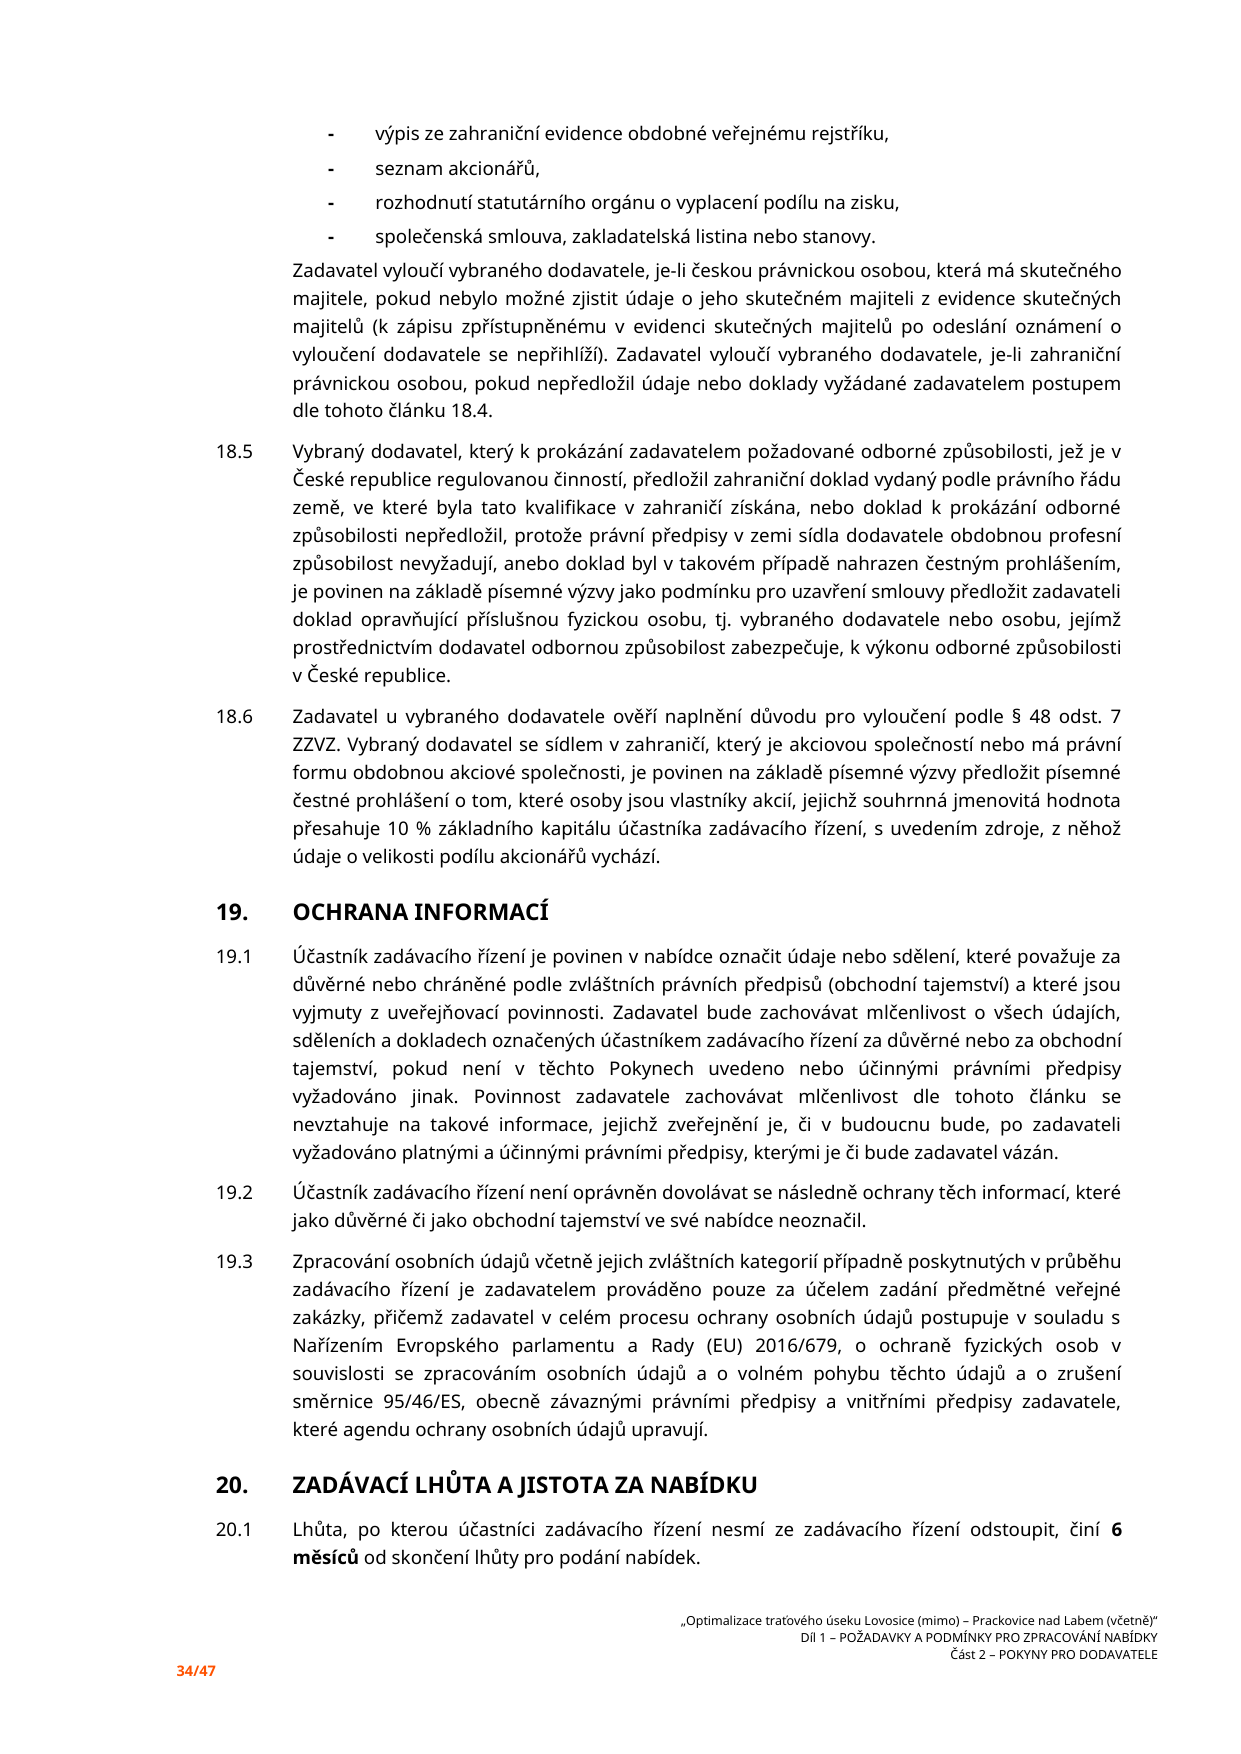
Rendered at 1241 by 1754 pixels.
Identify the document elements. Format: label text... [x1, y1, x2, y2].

text OCHRANA INFORMACÍ [216, 896, 1122, 927]
text Zadavatel vyloučí vybraného dodavatele, je-li českou právnickou osobou, která má skutečného majitele, pokud nebylo možné zjistit údaje o jeho skutečném majiteli z evidence skutečných majitelů (k zápisu zpřístupněnému v evidenci skutečných majitelů po odeslání oznámení o vyloučení dodavatele se nepřihlíží). Zadavatel vyloučí vybraného dodavatele, je-li zahraniční právnickou osobou, pokud nepředložil údaje nebo doklady vyžádané zadavatelem postupem dle tohoto článku 18.4. [292, 258, 1122, 423]
text Lhůta, po kterou účastníci zadávacího řízení nesmí ze zadávacího řízení odstoupit, činí 6 měsíců od skončení lhůty pro podání nabídek. [216, 1516, 1122, 1570]
text výpis ze zahraniční evidence obdobné veřejnému rejstříku, [328, 121, 1122, 146]
text Zadavatel u vybraného dodavatele ověří naplnění důvodu pro vyloučení podle § 48 odst. 7 ZZVZ. Vybraný dodavatel se sídlem v zahraničí, který je akciovou společností nebo má právní formu obdobnou akciové společnosti, je povinen na základě písemné výzvy předložit písemné čestné prohlášení o tom, které osoby jsou vlastníky akcií, jejichž souhrnná jmenovitá hodnota přesahuje 10 % základního kapitálu účastníka zadávacího řízení, s uvedením zdroje, z něhož údaje o velikosti podílu akcionářů vychází. [216, 703, 1122, 869]
text Účastník zadávacího řízení je povinen v nabídce označit údaje nebo sdělení, které považuje za důvěrné nebo chráněné podle zvláštních právních předpisů (obchodní tajemství) a které jsou vyjmuty z uveřejňovací povinnosti. Zadavatel bude zachovávat mlčenlivost o všech údajích, sděleních a dokladech označených účastníkem zadávacího řízení za důvěrné nebo za obchodní tajemství, pokud není v těchto Pokynech uvedeno nebo účinnými právními předpisy vyžadováno jinak. Povinnost zadavatele zachovávat mlčenlivost dle tohoto článku se nevztahuje na takové informace, jejichž zveřejnění je, či v budoucnu bude, po zadavateli vyžadováno platnými a účinnými právními předpisy, kterými je či bude zadavatel vázán. [216, 943, 1122, 1165]
text Vybraný dodavatel, který k prokázání zadavatelem požadované odborné způsobilosti, jež je v České republice regulovanou činností, předložil zahraniční doklad vydaný podle právního řádu země, ve které byla tato kvalifikace v zahraničí získána, nebo doklad k prokázání odborné způsobilosti nepředložil, protože právní předpisy v zemi sídla dodavatele obdobnou profesní způsobilost nevyžadují, anebo doklad byl v takovém případě nahrazen čestným prohlášením, je povinen na základě písemné výzvy jako podmínku pro uzavření smlouvy předložit zadavateli doklad opravňující příslušnou fyzickou osobu, tj. vybraného dodavatele nebo osobu, jejímž prostřednictvím dodavatel odbornou způsobilost zabezpečuje, k výkonu odborné způsobilosti v České republice. [216, 438, 1122, 688]
text Zpracování osobních údajů včetně jejich zvláštních kategorií případně poskytnutých v průběhu zadávacího řízení je zadavatelem prováděno pouze za účelem zadání předmětné veřejné zakázky, přičemž zadavatel v celém procesu ochrany osobních údajů postupuje v souladu s Nařízením Evropského parlamentu a Rady (EU) 2016/679, o ochraně fyzických osob v souvislosti se zpracováním osobních údajů a o volném pohybu těchto údajů a o zrušení směrnice 95/46/ES, obecně závaznými právními předpisy a vnitřními předpisy zadavatele, které agendu ochrany osobních údajů upravují. [216, 1248, 1122, 1442]
text Účastník zadávacího řízení není oprávněn dovolávat se následně ochrany těch informací, které jako důvěrné či jako obchodní tajemství ve své nabídce neoznačil. [216, 1180, 1122, 1233]
text ZADÁVACÍ LHŮTA A JISTOTA ZA NABÍDKU [216, 1469, 1122, 1501]
text seznam akcionářů, [328, 155, 1122, 180]
text rozhodnutí statutárního orgánu o vyplacení podílu na zisku, [328, 189, 1122, 215]
text společenská smlouva, zakladatelská listina nebo stanovy. [328, 223, 1122, 249]
